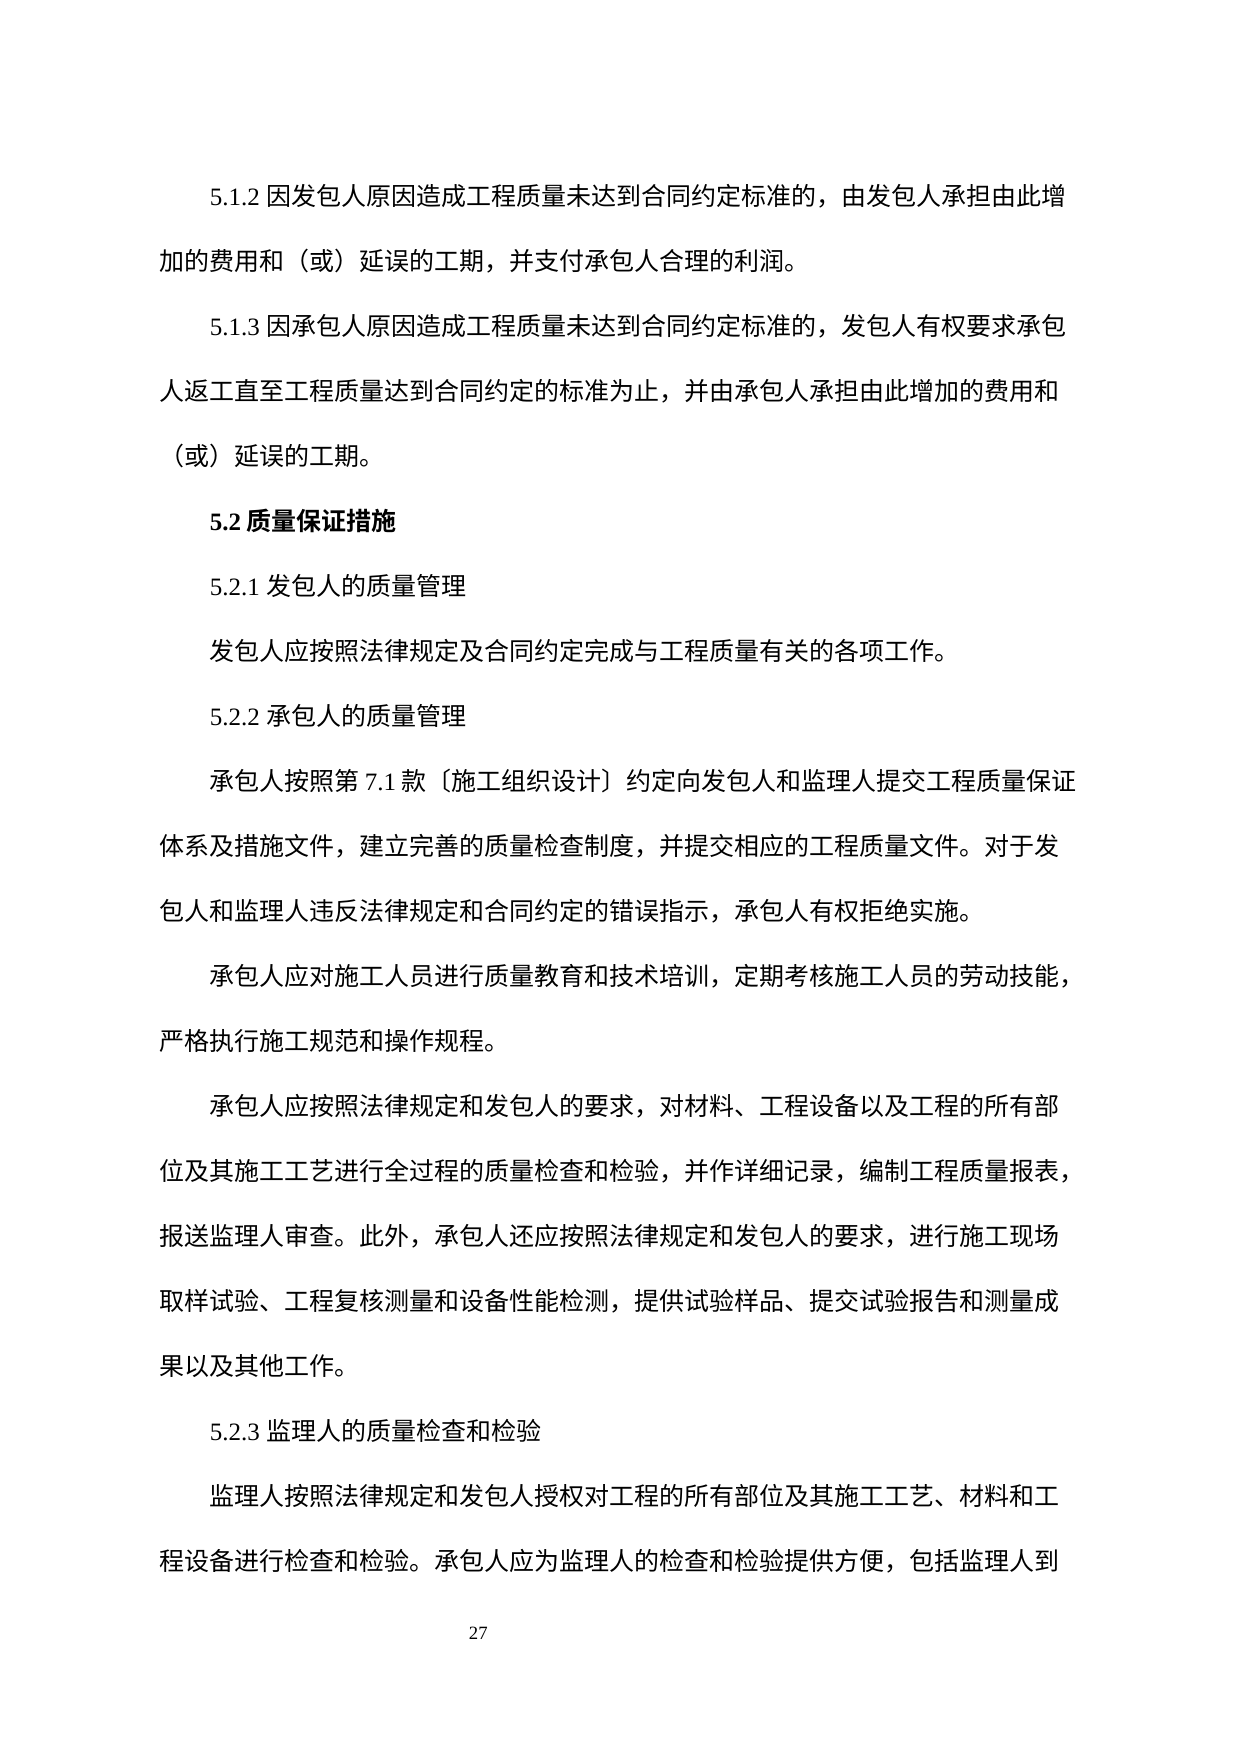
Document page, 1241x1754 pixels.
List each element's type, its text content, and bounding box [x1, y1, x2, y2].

text 发包人应按照法律规定及合同约定完成与工程质量有关的各项工作。 [159, 617, 1078, 682]
text 5.1.2 因发包人原因造成工程质量未达到合同约定标准的，由发包人承担由此增加的费用和（或）延误的工期，并支付承包人合理的利润。 [159, 162, 1078, 292]
text 5.2.1 发包人的质量管理 [159, 552, 1078, 617]
text 5.1.3 因承包人原因造成工程质量未达到合同约定标准的，发包人有权要求承包人返工直至工程质量达到合同约定的标准为止，并由承包人承担由此增加的费用和（或）延误的工期。 [159, 292, 1078, 487]
text 5.2.3 监理人的质量检查和检验 [159, 1397, 1078, 1462]
text 5.2质量保证措施 [159, 487, 1078, 552]
text 5.2.2 承包人的质量管理 [159, 682, 1078, 747]
text 承包人按照第7.1款〔施工组织设计〕约定向发包人和监理人提交工程质量保证体系及措施文件，建立完善的质量检查制度，并提交相应的工程质量文件。对于发包人和监理人违反法律规定和合同约定的错误指示，承包人有权拒绝实施。 [159, 747, 1078, 942]
text 承包人应对施工人员进行质量教育和技术培训，定期考核施工人员的劳动技能，严格执行施工规范和操作规程。 [159, 942, 1078, 1072]
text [159, 1462, 1078, 1592]
text 承包人应按照法律规定和发包人的要求，对材料、工程设备以及工程的所有部位及其施工工艺进行全过程的质量检查和检验，并作详细记录，编制工程质量报表，报送监理人审查。此外，承包人还应按照法律规定和发包人的要求，进行施工现场取样试验、工程复核测量和设备性能检测，提供试验样品、提交试验报告和测量成果以及其他工作。 [159, 1072, 1078, 1397]
